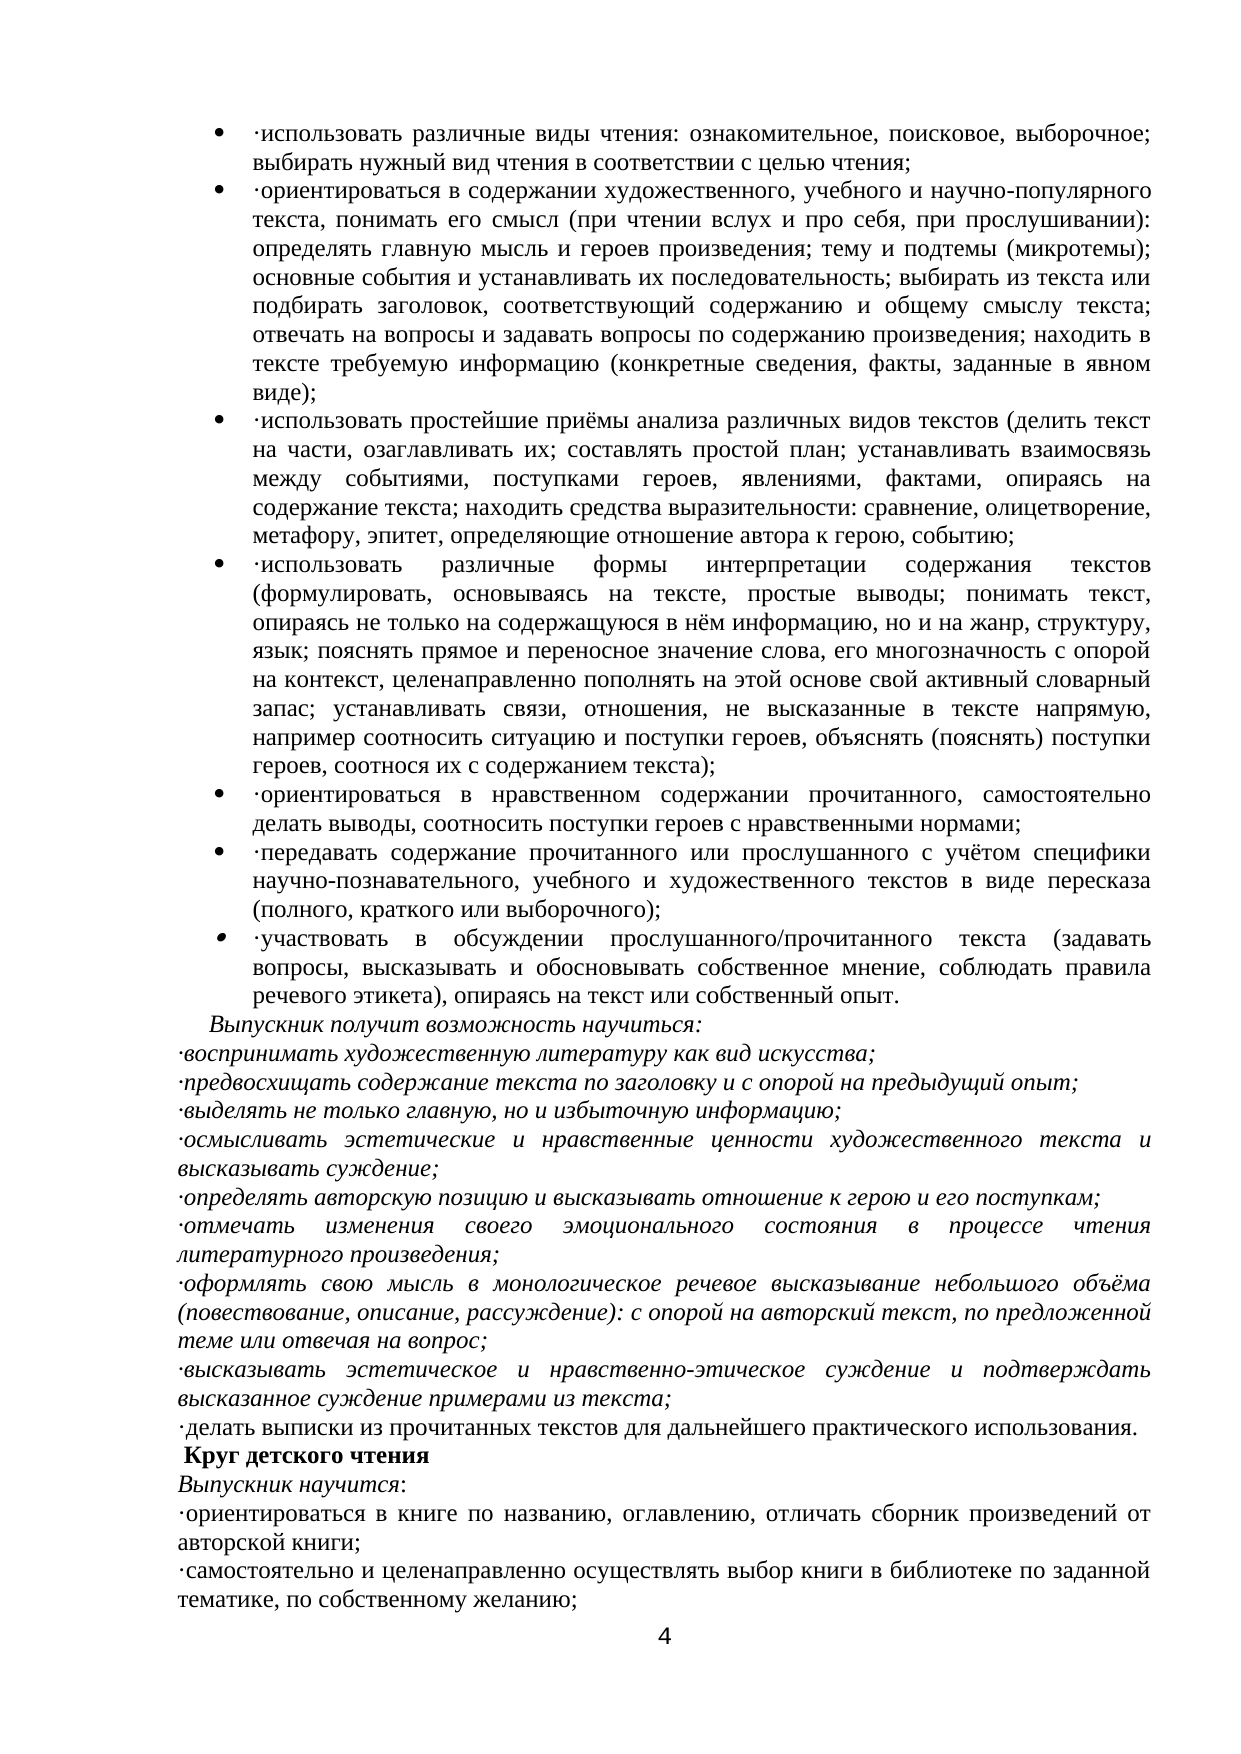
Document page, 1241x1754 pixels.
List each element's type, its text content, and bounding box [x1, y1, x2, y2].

text ·отмечать изменения своего эмоционального состояния в процессе чтения литературного произведения; [177, 1211, 1152, 1268]
text ·выделять не только главную, но и избыточную информацию; [177, 1096, 1152, 1124]
text Круг детского чтения [177, 1441, 1152, 1469]
text ·предвосхищать содержание текста по заголовку и с опорой на предыдущий опыт; [177, 1067, 1152, 1096]
text ·определять авторскую позицию и высказывать отношение к герою и его поступкам; [177, 1182, 1152, 1211]
list ·ориентироваться в нравственном содержании прочитанного, самостоятельно делать выводы, соотносить поступки героев с нравственными нормами; [215, 779, 1152, 837]
list ·участвовать в обсуждении прослушанного/прочитанного текста (задавать вопросы, высказывать и обосновывать собственное мнение, соблюдать правила речевого этикета), опираясь на текст или собственный опыт. [215, 923, 1152, 1009]
text ·самостоятельно и целенаправленно осуществлять выбор книги в библиотеке по заданной тематике, по собственному желанию; [177, 1556, 1152, 1613]
list ·ориентироваться в содержании художественного, учебного и научно-популярного текста, понимать его смысл (при чтении вслух и про себя, при прослушивании): определять главную мысль и героев произведения; тему и подтемы (микротемы); основные события и устанавливать их последовательность; выбирать из текста или подбирать заголовок, соответствующий содержанию и общему смыслу текста; отвечать на вопросы и задавать вопросы по содержанию произведения; находить в тексте требуемую информацию (конкретные сведения, факты, заданные в явном виде); [215, 176, 1152, 406]
text ·делать выписки из прочитанных текстов для дальнейшего практического использования. [177, 1412, 1152, 1441]
list ·использовать различные формы интерпретации содержания текстов (формулировать, основываясь на тексте, простые выводы; понимать текст, опираясь не только на содержащуюся в нём информацию, но и на жанр, структуру, язык; пояснять прямое и переносное значение слова, его многозначность с опорой на контекст, целенаправленно пополнять на этой основе свой активный словарный запас; устанавливать связи, отношения, не высказанные в тексте напрямую, например соотносить ситуацию и поступки героев, объяснять (пояснять) поступки героев, соотнося их с содержанием текста); [215, 549, 1152, 779]
list ·использовать различные виды чтения: ознакомительное, поисковое, выборочное; выбирать нужный вид чтения в соответствии с целью чтения; [215, 118, 1152, 176]
text Выпускник получит возможность научиться: [177, 1009, 1152, 1038]
text ·оформлять свою мысль в монологическое речевое высказывание небольшого объёма (повествование, описание, рассуждение): с опорой на авторский текст, по предложенной теме или отвечая на вопрос; [177, 1268, 1152, 1354]
text ·высказывать эстетическое и нравственно-этическое суждение и подтверждать высказанное суждение примерами из текста; [177, 1354, 1152, 1412]
text ·осмысливать эстетические и нравственные ценности художественного текста и высказывать суждение; [177, 1124, 1152, 1182]
list ·передавать содержание прочитанного или прослушанного с учётом специфики научно-познавательного, учебного и художественного текстов в виде пересказа (полного, краткого или выборочного); [215, 837, 1152, 923]
list ·использовать простейшие приёмы анализа различных видов текстов (делить текст на части, озаглавливать их; составлять простой план; устанавливать взаимосвязь между событиями, поступками героев, явлениями, фактами, опираясь на содержание текста; находить средства выразительности: сравнение, олицетворение, метафору, эпитет, определяющие отношение автора к герою, событию; [215, 406, 1152, 549]
text ·ориентироваться в книге по названию, оглавлению, отличать сборник произведений от авторской книги; [177, 1498, 1152, 1556]
text ·воспринимать художественную литературу как вид искусства; [177, 1038, 1152, 1067]
text Выпускник научится: [177, 1469, 1152, 1498]
